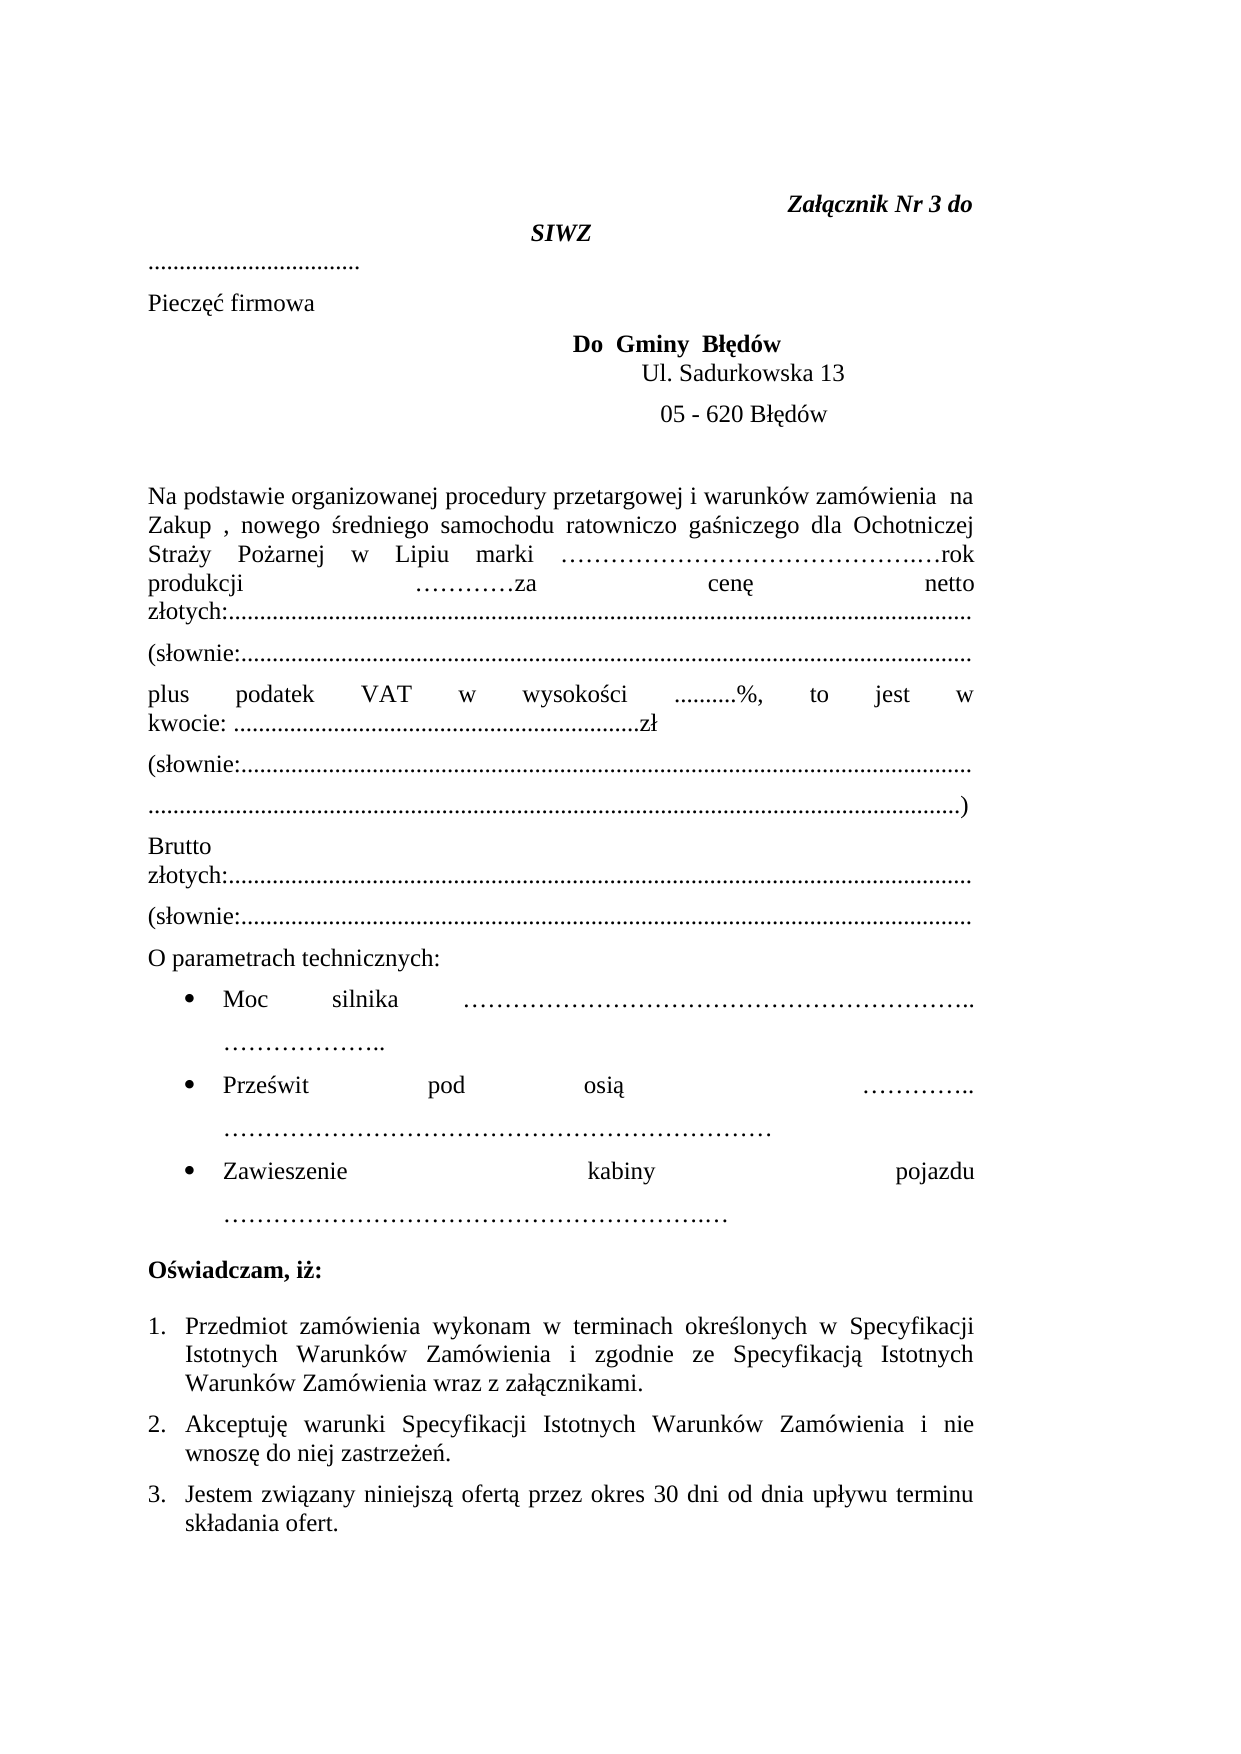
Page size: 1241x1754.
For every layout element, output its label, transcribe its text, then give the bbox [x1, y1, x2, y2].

list Prześwit pod osią …………..………………………………………………………… [185, 1070, 974, 1142]
text Pieczęć firmowa [148, 288, 974, 316]
text ..................................................................................................................................) [148, 790, 974, 819]
text plus podatek VAT w wysokości ..........%, to jest w kwocie: .................................................................zł [148, 679, 974, 736]
text (słownie:..................................................................................................................... [148, 901, 974, 930]
text Na podstawie organizowanej procedury przetargowej i warunków zamówienia na Zakup , nowego średniego samochodu ratowniczo gaśniczego dla Ochotniczej Straży Pożarnej w Lipiu marki …………………………………….…rok produkcji …………za cenę netto złotych:....................................................................................................................... [148, 481, 974, 625]
list Jestem związany niniejszą ofertą przez okres 30 dni od dnia upływu terminu składania ofert. [148, 1479, 974, 1537]
text 05 - 620 Błędów [148, 399, 974, 428]
text (słownie:..................................................................................................................... [148, 749, 974, 778]
text O parametrach technicznych: [148, 943, 974, 971]
list Akceptuję warunki Specyfikacji Istotnych Warunków Zamówienia i nie wnoszę do niej zastrzeżeń. [148, 1409, 974, 1467]
text Brutto złotych:....................................................................................................................... [148, 831, 974, 889]
list Zawieszenie kabiny pojazdu ………………………………………………….… [185, 1156, 974, 1228]
text .................................. [148, 246, 974, 275]
text Ul. Sadurkowska 13 [148, 358, 974, 386]
list Moc silnika ……………………………………………………..……………….. [185, 984, 974, 1056]
list Przedmiot zamówienia wykonam w terminach określonych w Specyfikacji Istotnych Warunków Zamówienia i zgodnie ze Specyfikacją Istotnych Warunków Zamówienia wraz z załącznikami. [148, 1311, 974, 1397]
text (słownie:..................................................................................................................... [148, 638, 974, 666]
text Oświadczam, iż: [148, 1255, 974, 1284]
subtitle Załącznik Nr 3 do SIWZ [148, 189, 974, 246]
subtitle Do Gminy Błędów [148, 329, 974, 358]
